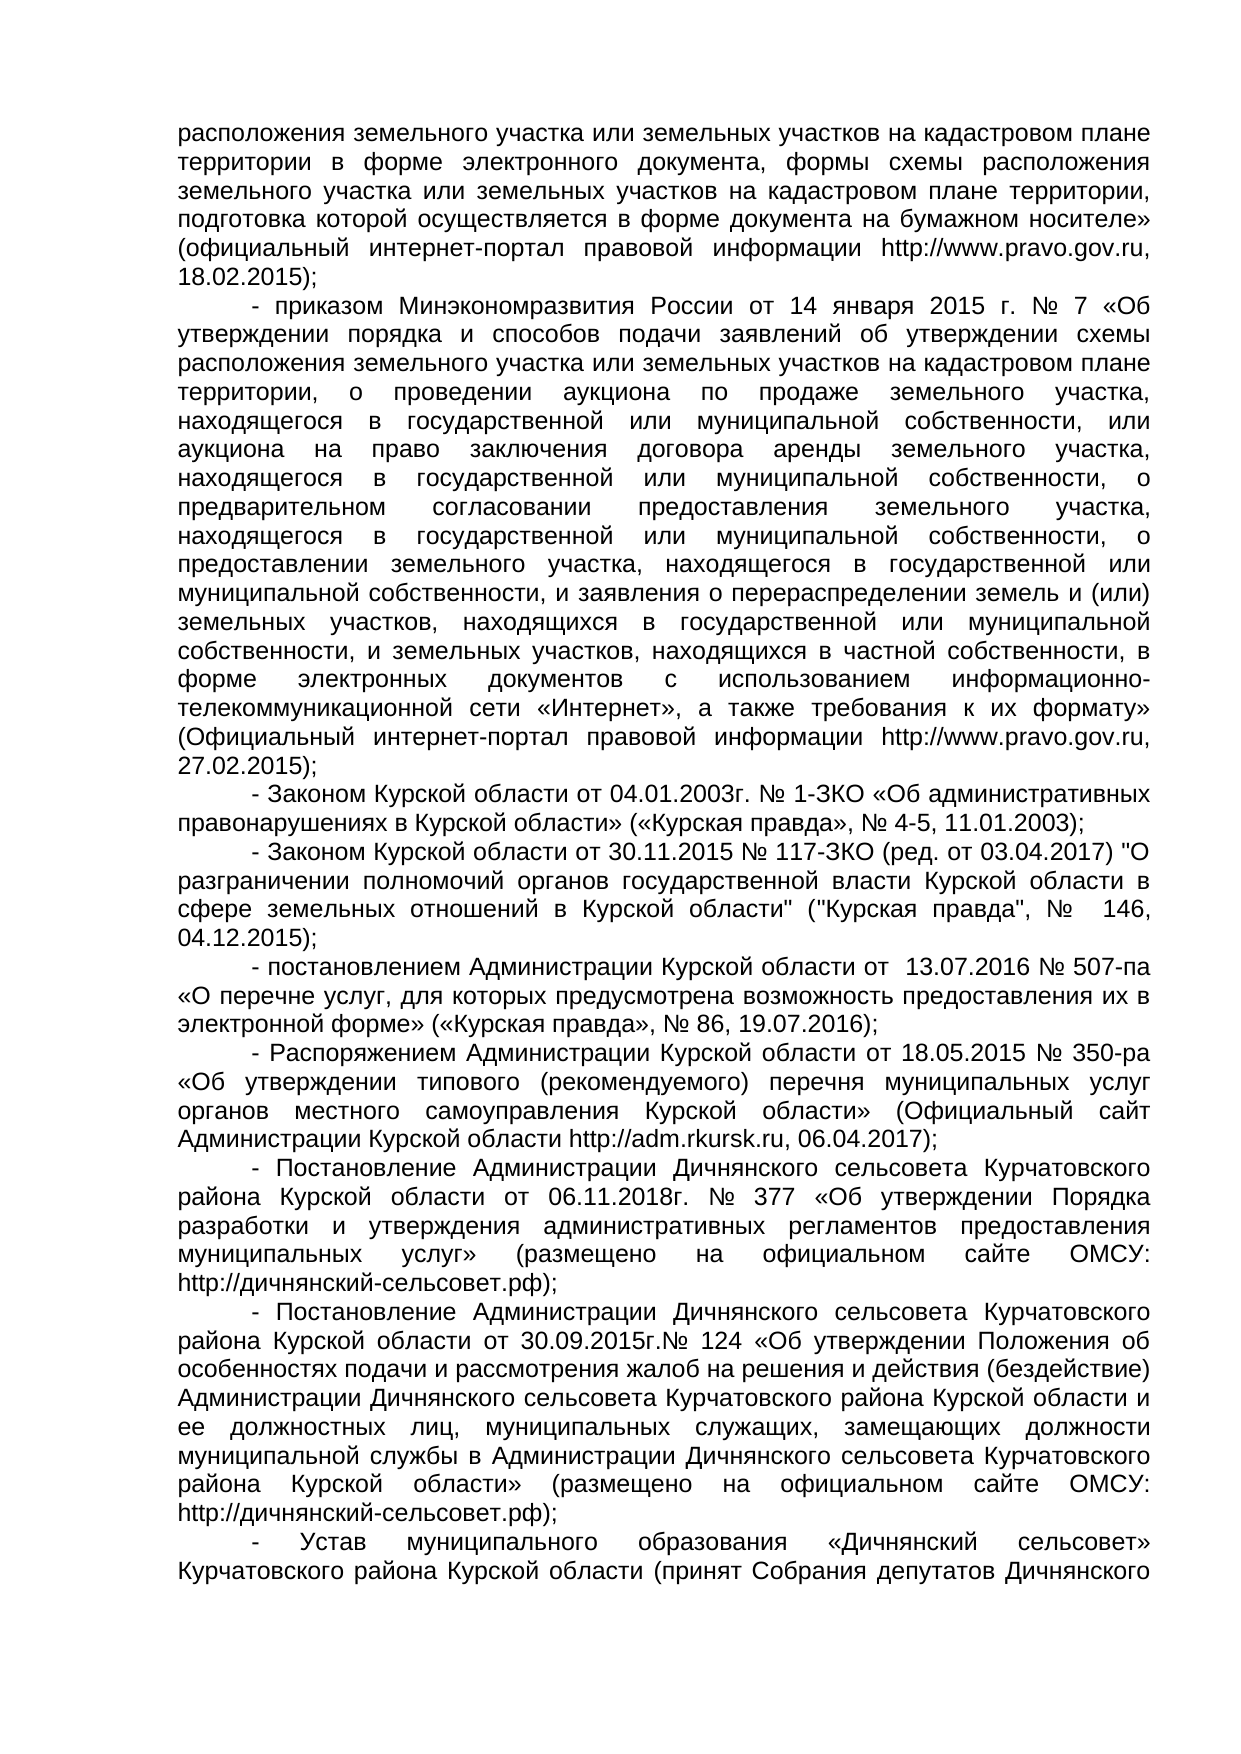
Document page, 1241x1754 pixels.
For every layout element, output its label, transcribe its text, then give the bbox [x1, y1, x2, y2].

text - Постановление Администрации Дичнянского сельсовета Курчатовского района Курской области от 06.11.2018г. № 377 «Об утверждении Порядка разработки и утверждения административных регламентов предоставления муниципальных услуг» (размещено на официальном сайте ОМСУ: http://дичнянский-сельсовет.рф); [177, 1153, 1152, 1297]
text - приказом Минэкономразвития России от 14 января . № 7 «Об утверждении порядка и способов подачи заявлений об утверждении схемы расположения земельного участка или земельных участков на кадастровом плане территории, о проведении аукциона по продаже земельного участка, находящегося в государственной или муниципальной собственности, или аукциона на право заключения договора аренды земельного участка, находящегося в государственной или муниципальной собственности, о предварительном согласовании предоставления земельного участка, находящегося в государственной или муниципальной собственности, о предоставлении земельного участка, находящегося в государственной или муниципальной собственности, и заявления о перераспределении земель и (или) земельных участков, находящихся в государственной или муниципальной собственности, и земельных участков, находящихся в частной собственности, в форме электронных документов с использованием информационно-телекоммуникационной сети «Интернет», а также требования к их формату» (Официальный интернет-портал правовой информации http://www.pravo.gov.ru, 27.02.2015); [177, 291, 1152, 779]
text - Законом Курской области от 30.11.2015 № 117-ЗКО (ред. от 03.04.2017) "О разграничении полномочий органов государственной власти Курской области в сфере земельных отношений в Курской области" ("Курская правда", № 146, 04.12.2015); [177, 837, 1152, 952]
text - Постановление Администрации Дичнянского сельсовета Курчатовского района Курской области от 30.09.2015г.№ 124 «Об утверждении Положения об особенностях подачи и рассмотрения жалоб на решения и действия (бездействие) Администрации Дичнянского сельсовета Курчатовского района Курской области и ее должностных лиц, муниципальных служащих, замещающих должности муниципальной службы в Администрации Дичнянского сельсовета Курчатовского района Курской области» (размещено на официальном сайте ОМСУ: http://дичнянский-сельсовет.рф); [177, 1297, 1152, 1527]
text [177, 118, 1152, 291]
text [177, 1527, 1152, 1584]
text - постановлением Администрации Курской области от 13.07.2016 № 507-па «О перечне услуг, для которых предусмотрена возможность предоставления их в электронной форме» («Курская правда», № 86, 19.07.2016); [177, 952, 1152, 1038]
text - Законом Курской области от 04.01.2003г. № 1-ЗКО «Об административных правонарушениях в Курской области» («Курская правда», № 4-5, 11.01.2003); [177, 779, 1152, 837]
text - Распоряжением Администрации Курской области от 18.05.2015 № 350-ра «Об утверждении типового (рекомендуемого) перечня муниципальных услуг органов местного самоуправления Курской области» (Официальный сайт Администрации Курской области http://adm.rkursk.ru, 06.04.2017); [177, 1038, 1152, 1153]
